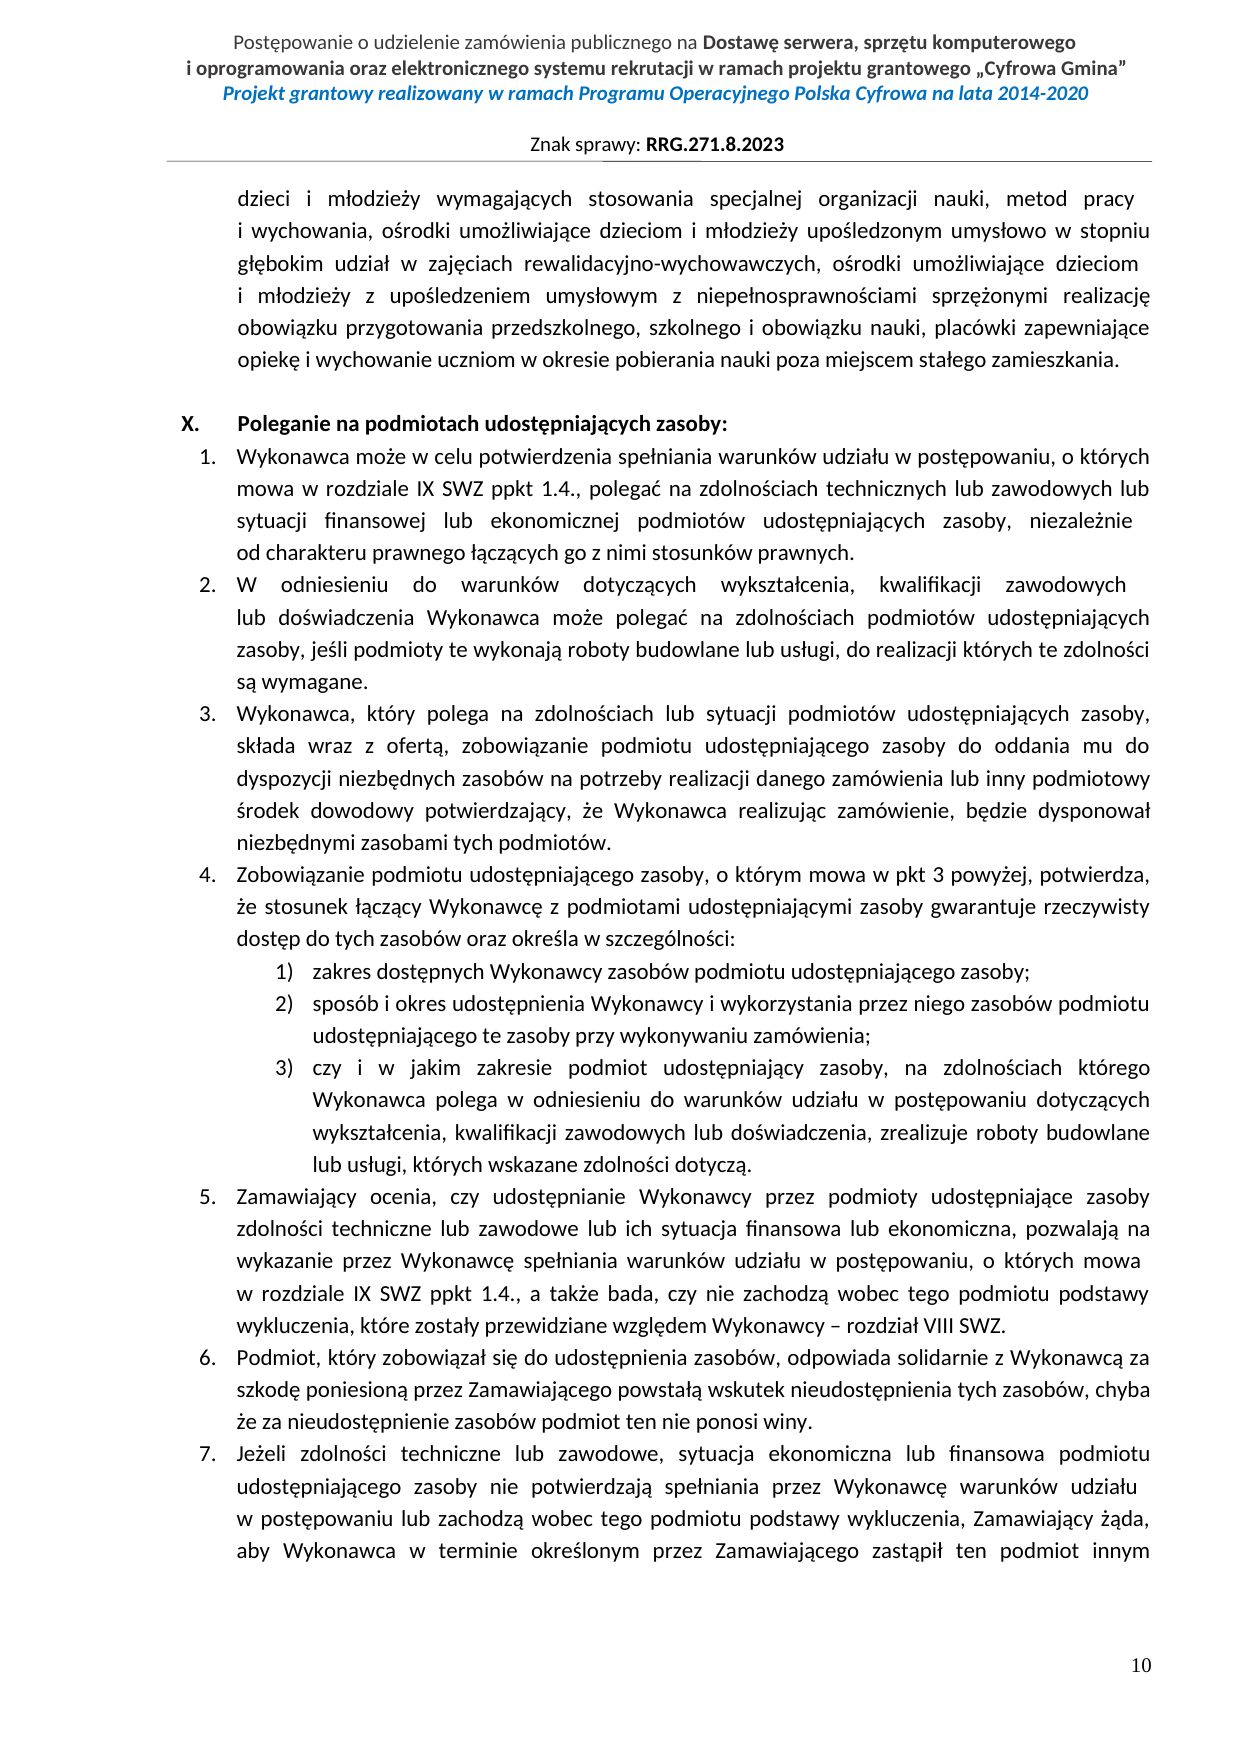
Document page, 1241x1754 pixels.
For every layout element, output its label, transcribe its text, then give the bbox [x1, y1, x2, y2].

list zakres dostępnych Wykonawcy zasobów podmiotu udostępniającego zasoby; [275, 957, 1152, 985]
list Zamawiający ocenia, czy udostępnianie Wykonawcy przez podmioty udostępniające zasoby zdolności techniczne lub zawodowe lub ich sytuacja finansowa lub ekonomiczna, pozwalają na wykazanie przez Wykonawcę spełniania warunków udziału w postępowaniu, o których mowa w rozdziale IX SWZ ppkt 1.4., a także bada, czy nie zachodzą wobec tego podmiotu podstawy wykluczenia, które zostały przewidziane względem Wykonawcy – rozdział VIII SWZ. [199, 1182, 1152, 1339]
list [199, 1439, 1152, 1564]
subtitle Poleganie na podmiotach udostępniających zasoby: [200, 409, 1152, 438]
list Zobowiązanie podmiotu udostępniającego zasoby, o którym mowa w pkt 3 powyżej, potwierdza, że stosunek łączący Wykonawcę z podmiotami udostępniającymi zasoby gwarantuje rzeczywisty dostęp do tych zasobów oraz określa w szczególności: [199, 860, 1152, 953]
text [237, 184, 1152, 373]
list Podmiot, który zobowiązał się do udostępnienia zasobów, odpowiada solidarnie z Wykonawcą za szkodę poniesioną przez Zamawiającego powstałą wskutek nieudostępnienia tych zasobów, chyba że za nieudostępnienie zasobów podmiot ten nie ponosi winy. [199, 1343, 1152, 1435]
list Wykonawca może w celu potwierdzenia spełniania warunków udziału w postępowaniu, o których mowa w rozdziale IX SWZ ppkt 1.4., polegać na zdolnościach technicznych lub zawodowych lub sytuacji finansowej lub ekonomicznej podmiotów udostępniających zasoby, niezależnie od charakteru prawnego łączących go z nimi stosunków prawnych. [199, 442, 1152, 566]
list Wykonawca, który polega na zdolnościach lub sytuacji podmiotów udostępniających zasoby, składa wraz z ofertą, zobowiązanie podmiotu udostępniającego zasoby do oddania mu do dyspozycji niezbędnych zasobów na potrzeby realizacji danego zamówienia lub inny podmiotowy środek dowodowy potwierdzający, że Wykonawca realizując zamówienie, będzie dysponował niezbędnymi zasobami tych podmiotów. [199, 699, 1152, 856]
list czy i w jakim zakresie podmiot udostępniający zasoby, na zdolnościach którego Wykonawca polega w odniesieniu do warunków udziału w postępowaniu dotyczących wykształcenia, kwalifikacji zawodowych lub doświadczenia, zrealizuje roboty budowlane lub usługi, których wskazane zdolności dotyczą. [275, 1053, 1152, 1178]
list W odniesieniu do warunków dotyczących wykształcenia, kwalifikacji zawodowych lub doświadczenia Wykonawca może polegać na zdolnościach podmiotów udostępniających zasoby, jeśli podmioty te wykonają roboty budowlane lub usługi, do realizacji których te zdolności są wymagane. [199, 571, 1152, 695]
list sposób i okres udostępnienia Wykonawcy i wykorzystania przez niego zasobów podmiotu udostępniającego te zasoby przy wykonywaniu zamówienia; [275, 989, 1152, 1049]
